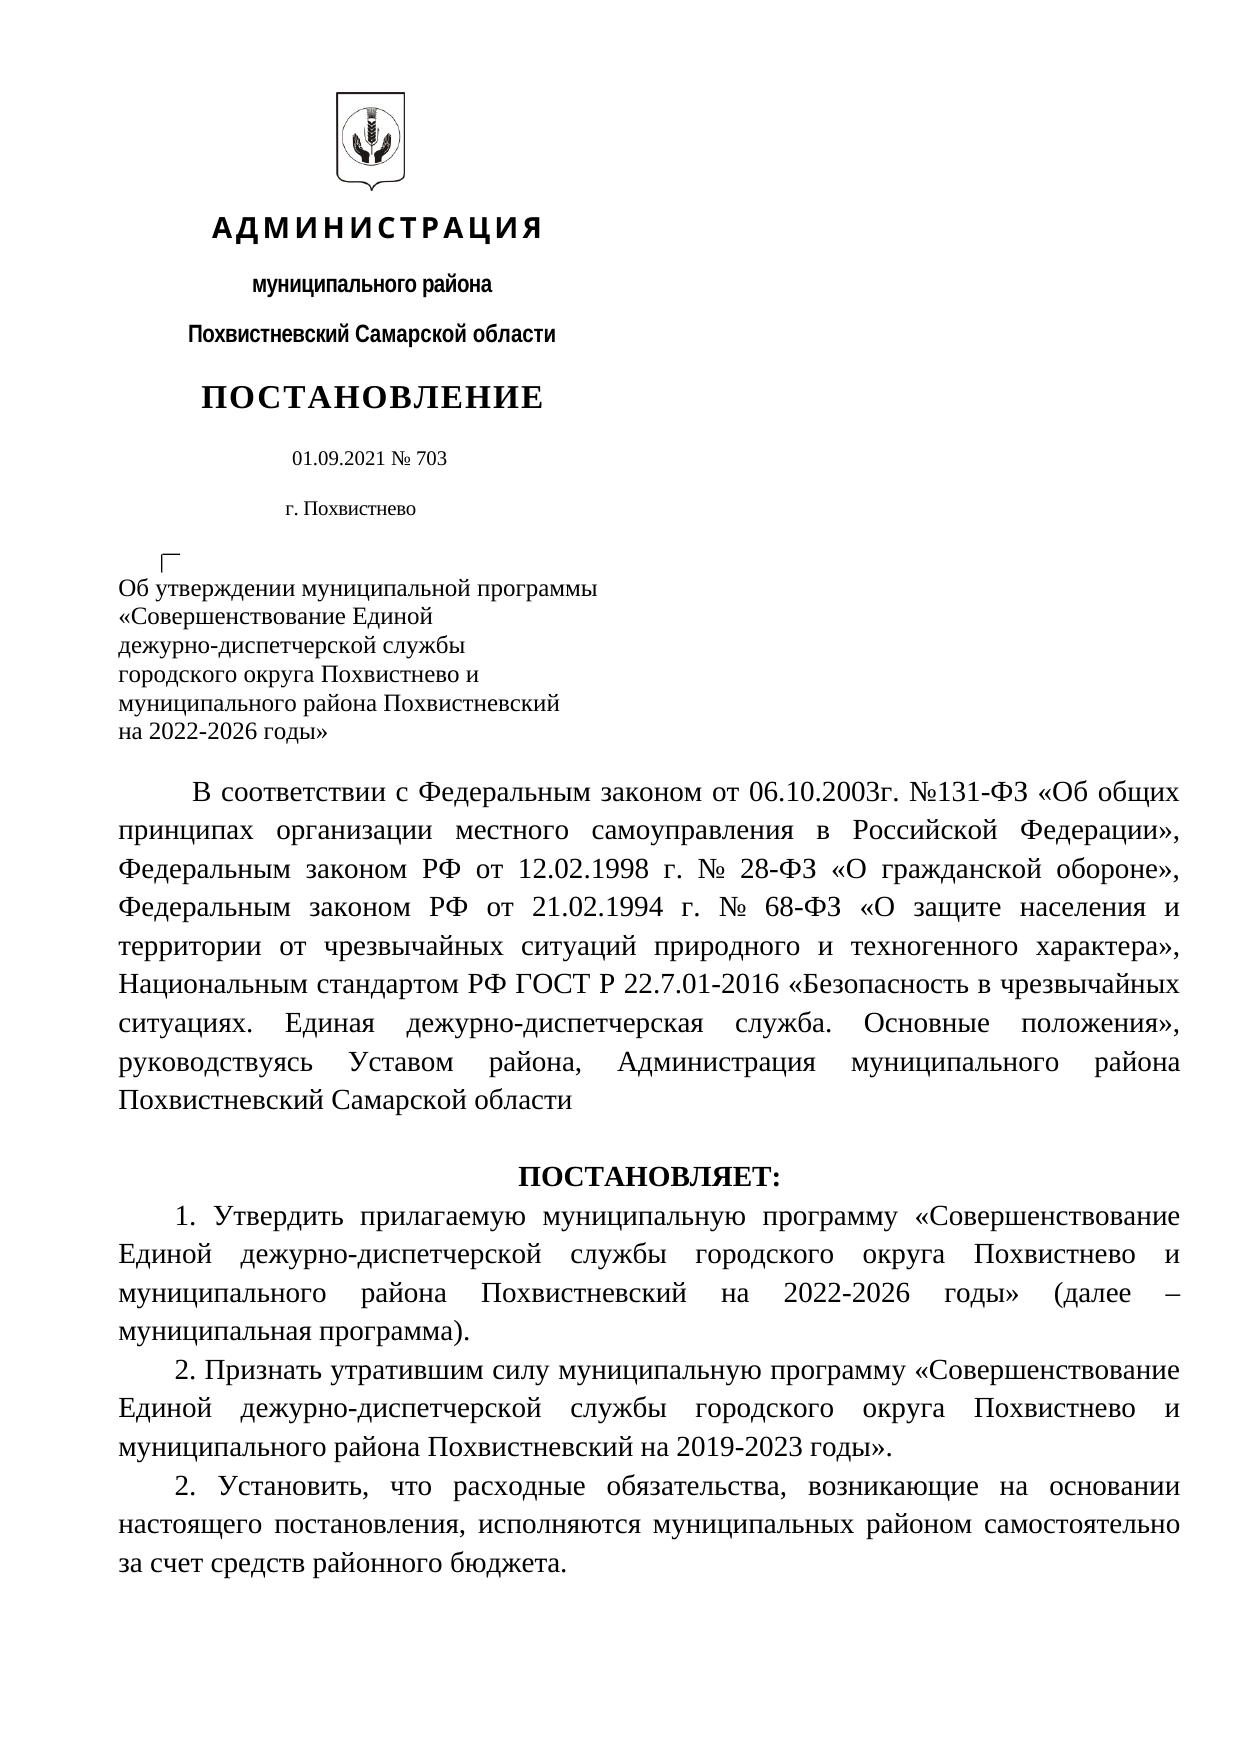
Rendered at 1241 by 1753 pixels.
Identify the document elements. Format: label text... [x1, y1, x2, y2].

text ПОСТАНОВЛЯЕТ: [118, 1159, 1181, 1193]
text Об утверждении муниципальной программы [118, 573, 1181, 601]
text на 2022-2026 годы» [118, 716, 1181, 745]
text дежурно-диспетчерской службы [118, 630, 1181, 659]
text 2. Признать утратившим силу муниципальную программу «Совершенствование Единой дежурно-диспетчерской службы городского округа Похвистнево и муниципального района Похвистневский на 2019-2023 годы». [118, 1352, 1181, 1463]
text «Совершенствование Единой [118, 601, 1181, 630]
table_header АДМИНИСТРАЦИЯ муниципального района Похвистневский Самарской области ПОСТАНОВЛЕНИЕ 01.09.2021 № 703 г. Похвистнево [137, 89, 607, 573]
text 2. Установить, что расходные обязательства, возникающие на основании настоящего постановления, исполняются муниципальных районом самостоятельно за счет средств районного бюджета. [118, 1468, 1181, 1578]
text 1. Утвердить прилагаемую муниципальную программу «Совершенствование Единой дежурно-диспетчерской службы городского округа Похвистнево и муниципального района Похвистневский на 2022-2026 годы» (далее – муниципальная программа). [118, 1198, 1181, 1347]
text городского округа Похвистнево и [118, 659, 1181, 688]
text В соответствии с Федеральным законом от 06.10.2003г. №131-ФЗ «Об общих принципах организации местного самоуправления в Российской Федерации», Федеральным законом РФ от 12.02.1998 г. № 28-ФЗ «О гражданской обороне», Федеральным законом РФ от 21.02.1994 г. № 68-ФЗ «О защите населения и территории от чрезвычайных ситуаций природного и техногенного характера», Национальным стандартом РФ ГОСТ Р 22.7.01-2016 «Безопасность в чрезвычайных ситуациях. Единая дежурно-диспетчерская служба. Основные положения», руководствуясь Уставом района, Администрация муниципального района Похвистневский Самарской области [118, 774, 1181, 1116]
text муниципального района Похвистневский [118, 688, 1181, 716]
